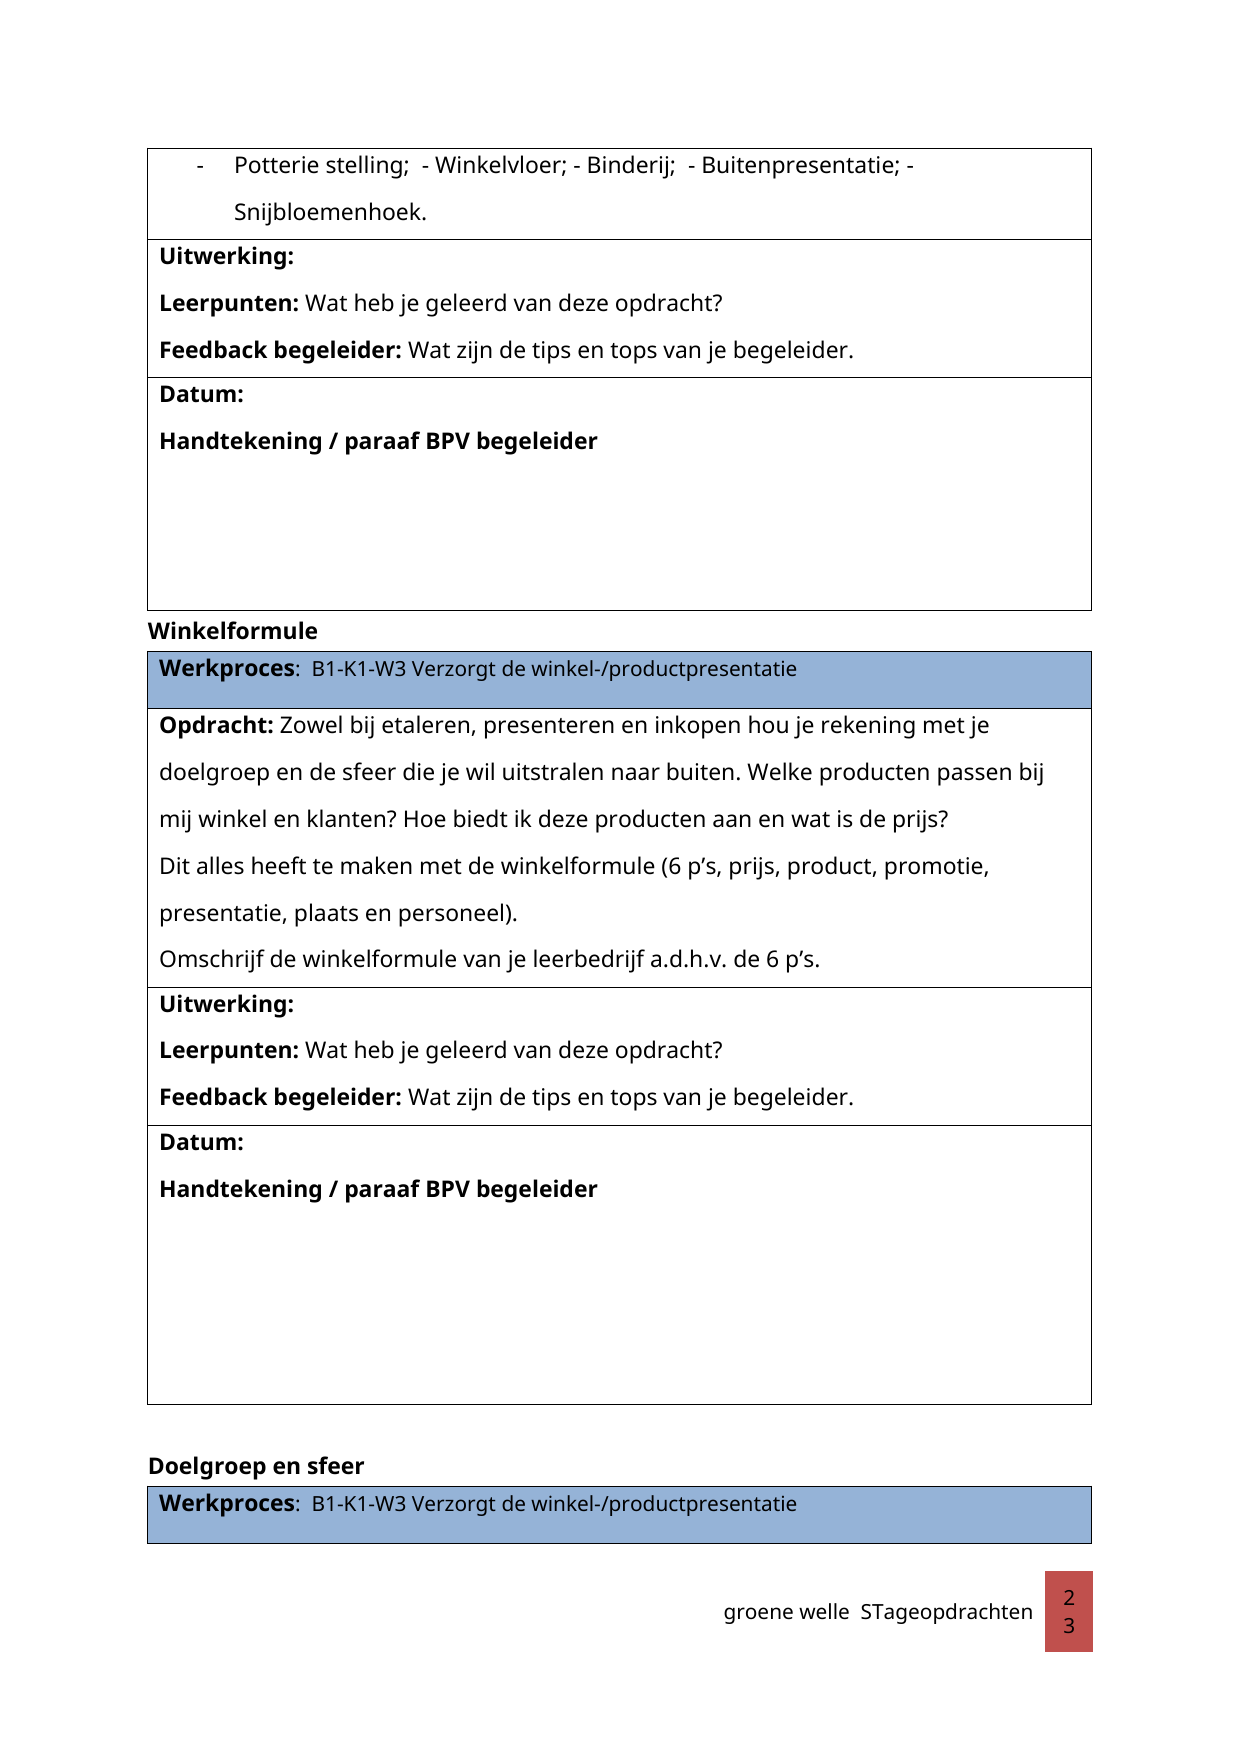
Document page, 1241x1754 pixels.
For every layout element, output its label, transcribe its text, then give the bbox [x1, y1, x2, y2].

table_cell Uitwerking: Leerpunten: Wat heb je geleerd van deze opdracht? Feedback begeleider: Wat zijn de tips en tops van je begeleider. [148, 988, 1091, 1124]
subtitle Doelgroep en sfeer [148, 1450, 1093, 1481]
table_cell Opdracht: Zowel bij etaleren, presenteren en inkopen hou je rekening met je doelgroep en de sfeer die je wil uitstralen naar buiten. Welke producten passen bij mij winkel en klanten? Hoe biedt ik deze producten aan en wat is de prijs? Dit alles heeft te maken met de winkelformule (6 p’s, prijs, product, promotie, presentatie, plaats en personeel). Omschrijf de winkelformule van je leerbedrijf a.d.h.v. de 6 p’s. [148, 709, 1091, 987]
table_header Werkproces: B1-K1-W3 Verzorgt de winkel-/productpresentatie [148, 652, 1091, 708]
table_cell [148, 149, 1091, 239]
subtitle Winkelformule [148, 615, 1093, 646]
table_cell Uitwerking: Leerpunten: Wat heb je geleerd van deze opdracht? Feedback begeleider: Wat zijn de tips en tops van je begeleider. [148, 240, 1091, 377]
table_cell Datum: Handtekening / paraaf BPV begeleider [148, 1126, 1091, 1404]
table_header Werkproces: B1-K1-W3 Verzorgt de winkel-/productpresentatie [148, 1487, 1091, 1543]
table_cell Datum: Handtekening / paraaf BPV begeleider [148, 378, 1091, 610]
